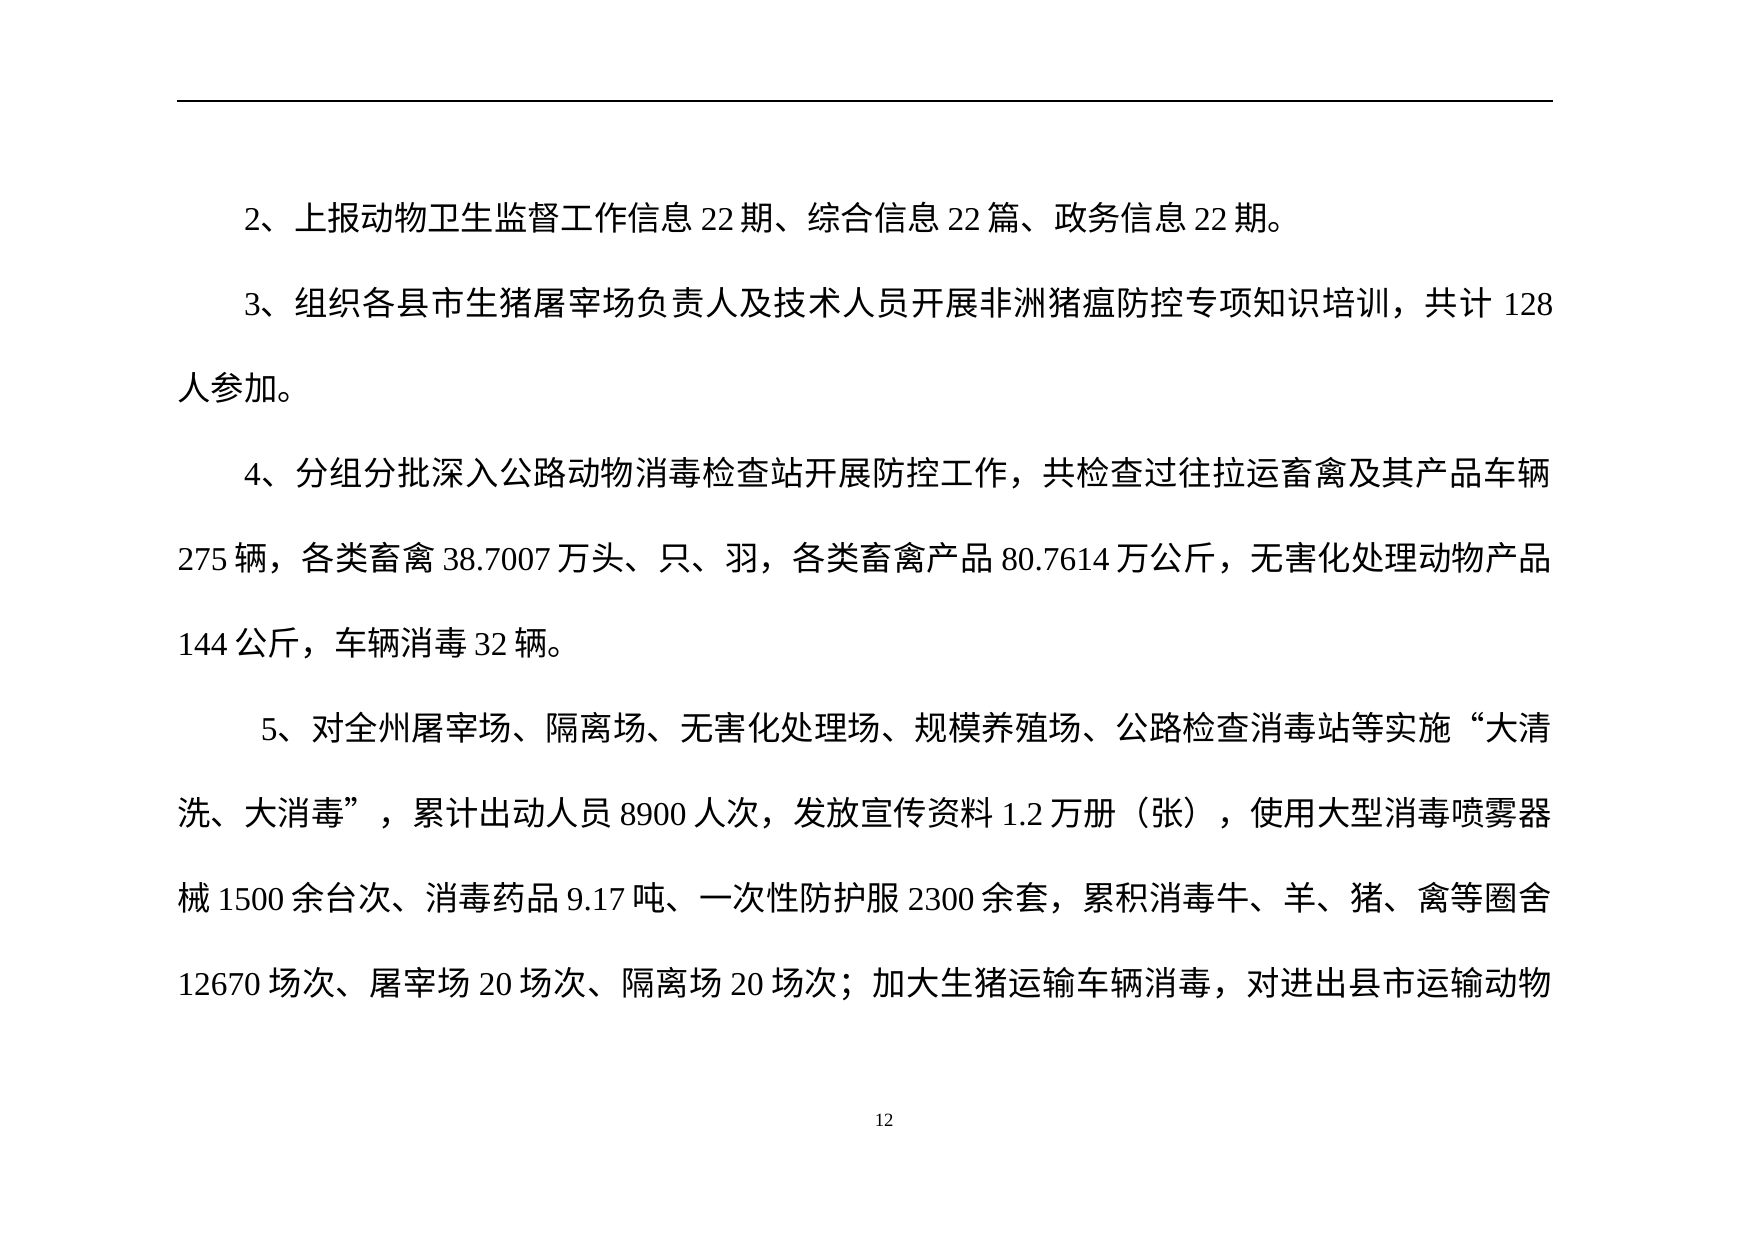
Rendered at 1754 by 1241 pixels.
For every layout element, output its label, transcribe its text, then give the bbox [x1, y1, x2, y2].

list 上报动物卫生监督工作信息22期、综合信息22篇、政务信息22期。 [177, 174, 1553, 259]
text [177, 684, 1553, 1024]
text 4、分组分批深入公路动物消毒检查站开展防控工作，共检查过往拉运畜禽及其产品车辆 275辆，各类畜禽38.7007万头、只、羽，各类畜禽产品80.7614万公斤，无害化处理动物产品 144公斤，车辆消毒32辆。 [177, 429, 1553, 684]
list 组织各县市生猪屠宰场负责人及技术人员开展非洲猪瘟防控专项知识培训，共计128人参加。 [177, 259, 1553, 429]
